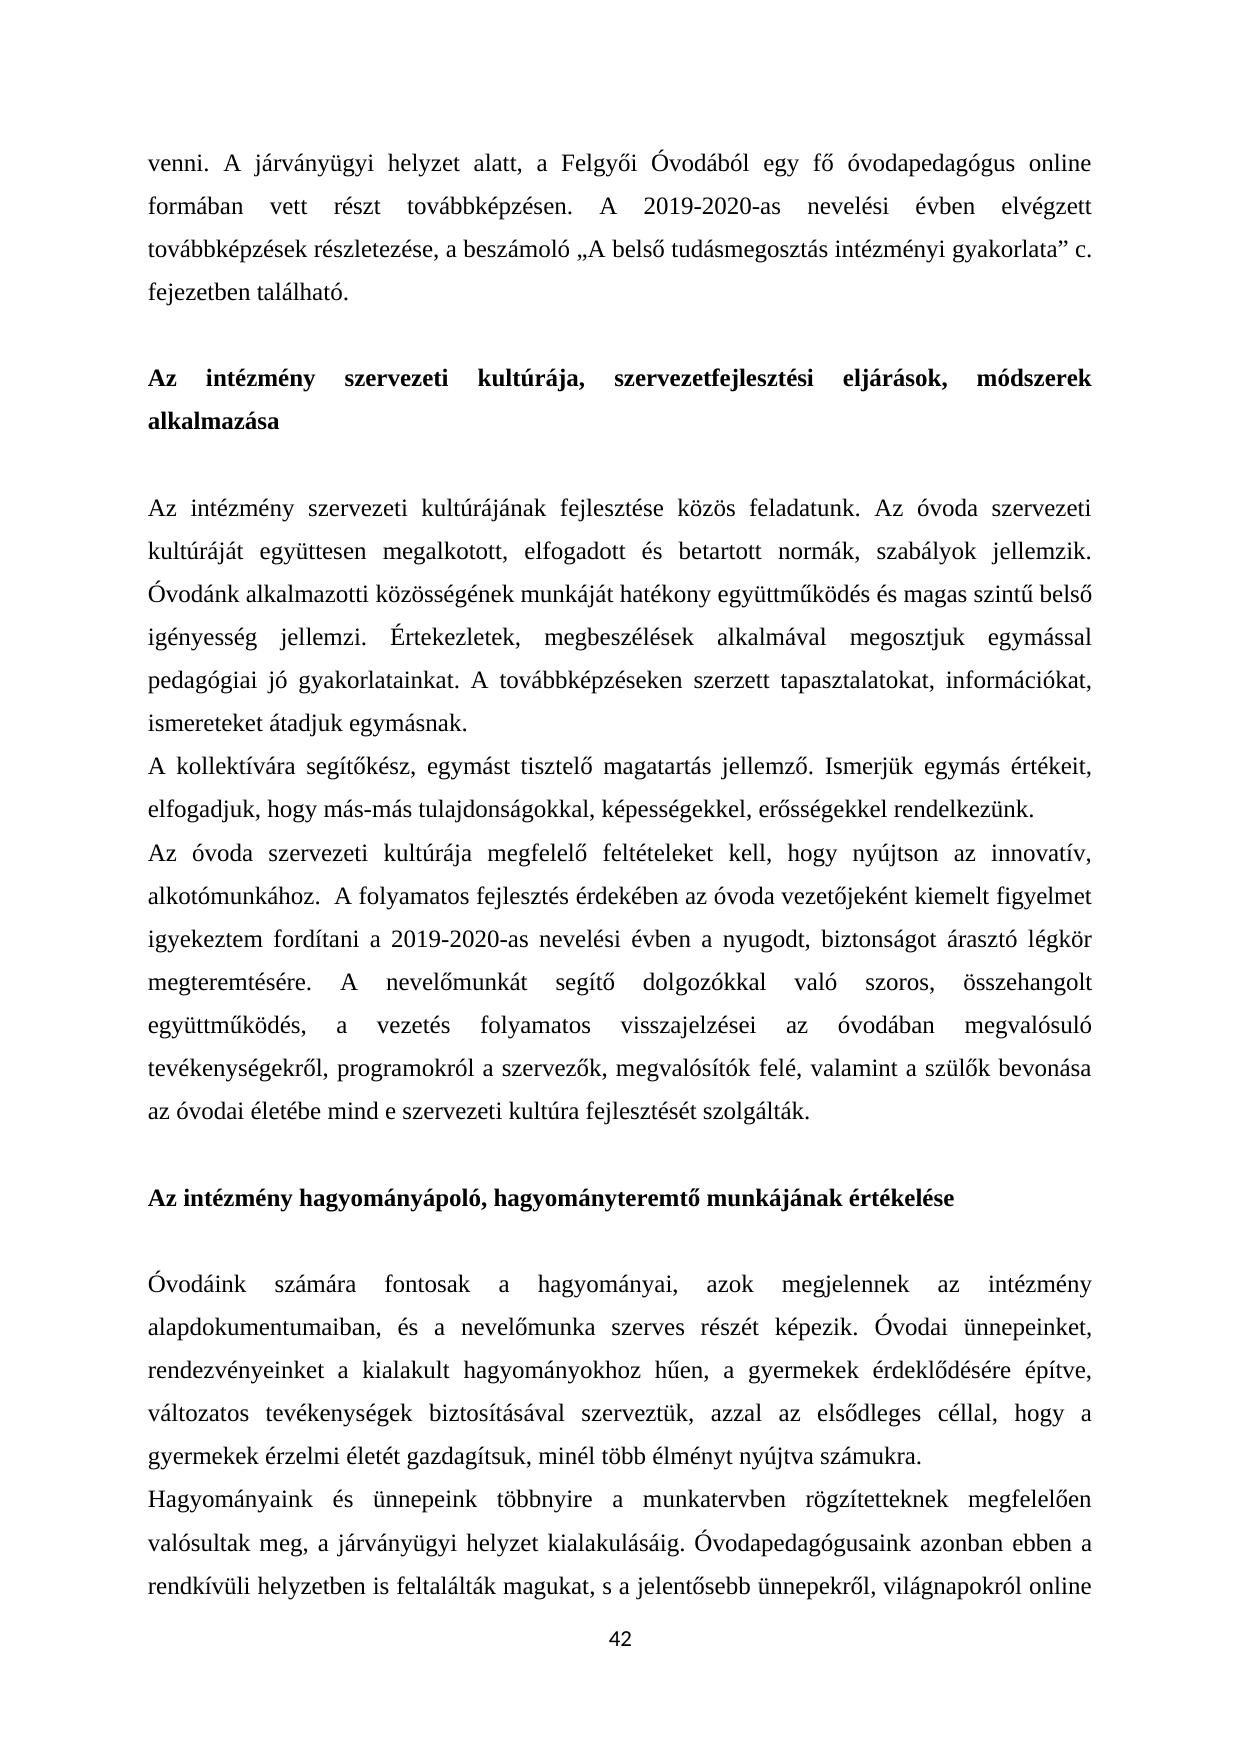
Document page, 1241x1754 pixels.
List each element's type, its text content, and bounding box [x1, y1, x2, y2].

text Az intézmény szervezeti kultúrája, szervezetfejlesztési eljárások, módszerek alkalmazása [148, 363, 1093, 435]
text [148, 148, 1093, 306]
text Óvodáink számára fontosak a hagyományai, azok megjelennek az intézmény alapdokumentumaiban, és a nevelőmunka szerves részét képezik. Óvodai ünnepeinket, rendezvényeinket a kialakult hagyományokhoz hűen, a gyermekek érdeklődésére építve, változatos tevékenységek biztosításával szerveztük, azzal az elsődleges céllal, hogy a gyermekek érzelmi életét gazdagítsuk, minél több élményt nyújtva számukra. [148, 1269, 1093, 1470]
text Az óvoda szervezeti kultúrája megfelelő feltételeket kell, hogy nyújtson az innovatív, alkotómunkához. A folyamatos fejlesztés érdekében az óvoda vezetőjeként kiemelt figyelmet igyekeztem fordítani a 2019-2020-as nevelési évben a nyugodt, biztonságot árasztó légkör megteremtésére. A nevelőmunkát segítő dolgozókkal való szoros, összehangolt együttműködés, a vezetés folyamatos visszajelzései az óvodában megvalósuló tevékenységekről, programokról a szervezők, megvalósítók felé, valamint a szülők bevonása az óvodai életébe mind e szervezeti kultúra fejlesztését szolgálták. [148, 838, 1093, 1125]
text Az intézmény szervezeti kultúrájának fejlesztése közös feladatunk. Az óvoda szervezeti kultúráját együttesen megalkotott, elfogadott és betartott normák, szabályok jellemzik. Óvodánk alkalmazotti közösségének munkáját hatékony együttműködés és magas szintű belső igényesség jellemzi. Értekezletek, megbeszélések alkalmával megosztjuk egymással pedagógiai jó gyakorlatainkat. A továbbképzéseken szerzett tapasztalatokat, információkat, ismereteket átadjuk egymásnak. [148, 493, 1093, 737]
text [148, 1484, 1093, 1599]
text Az intézmény hagyományápoló, hagyományteremtő munkájának értékelése [148, 1183, 1093, 1211]
text A kollektívára segítőkész, egymást tisztelő magatartás jellemző. Ismerjük egymás értékeit, elfogadjuk, hogy más-más tulajdonságokkal, képességekkel, erősségekkel rendelkezünk. [148, 751, 1093, 823]
